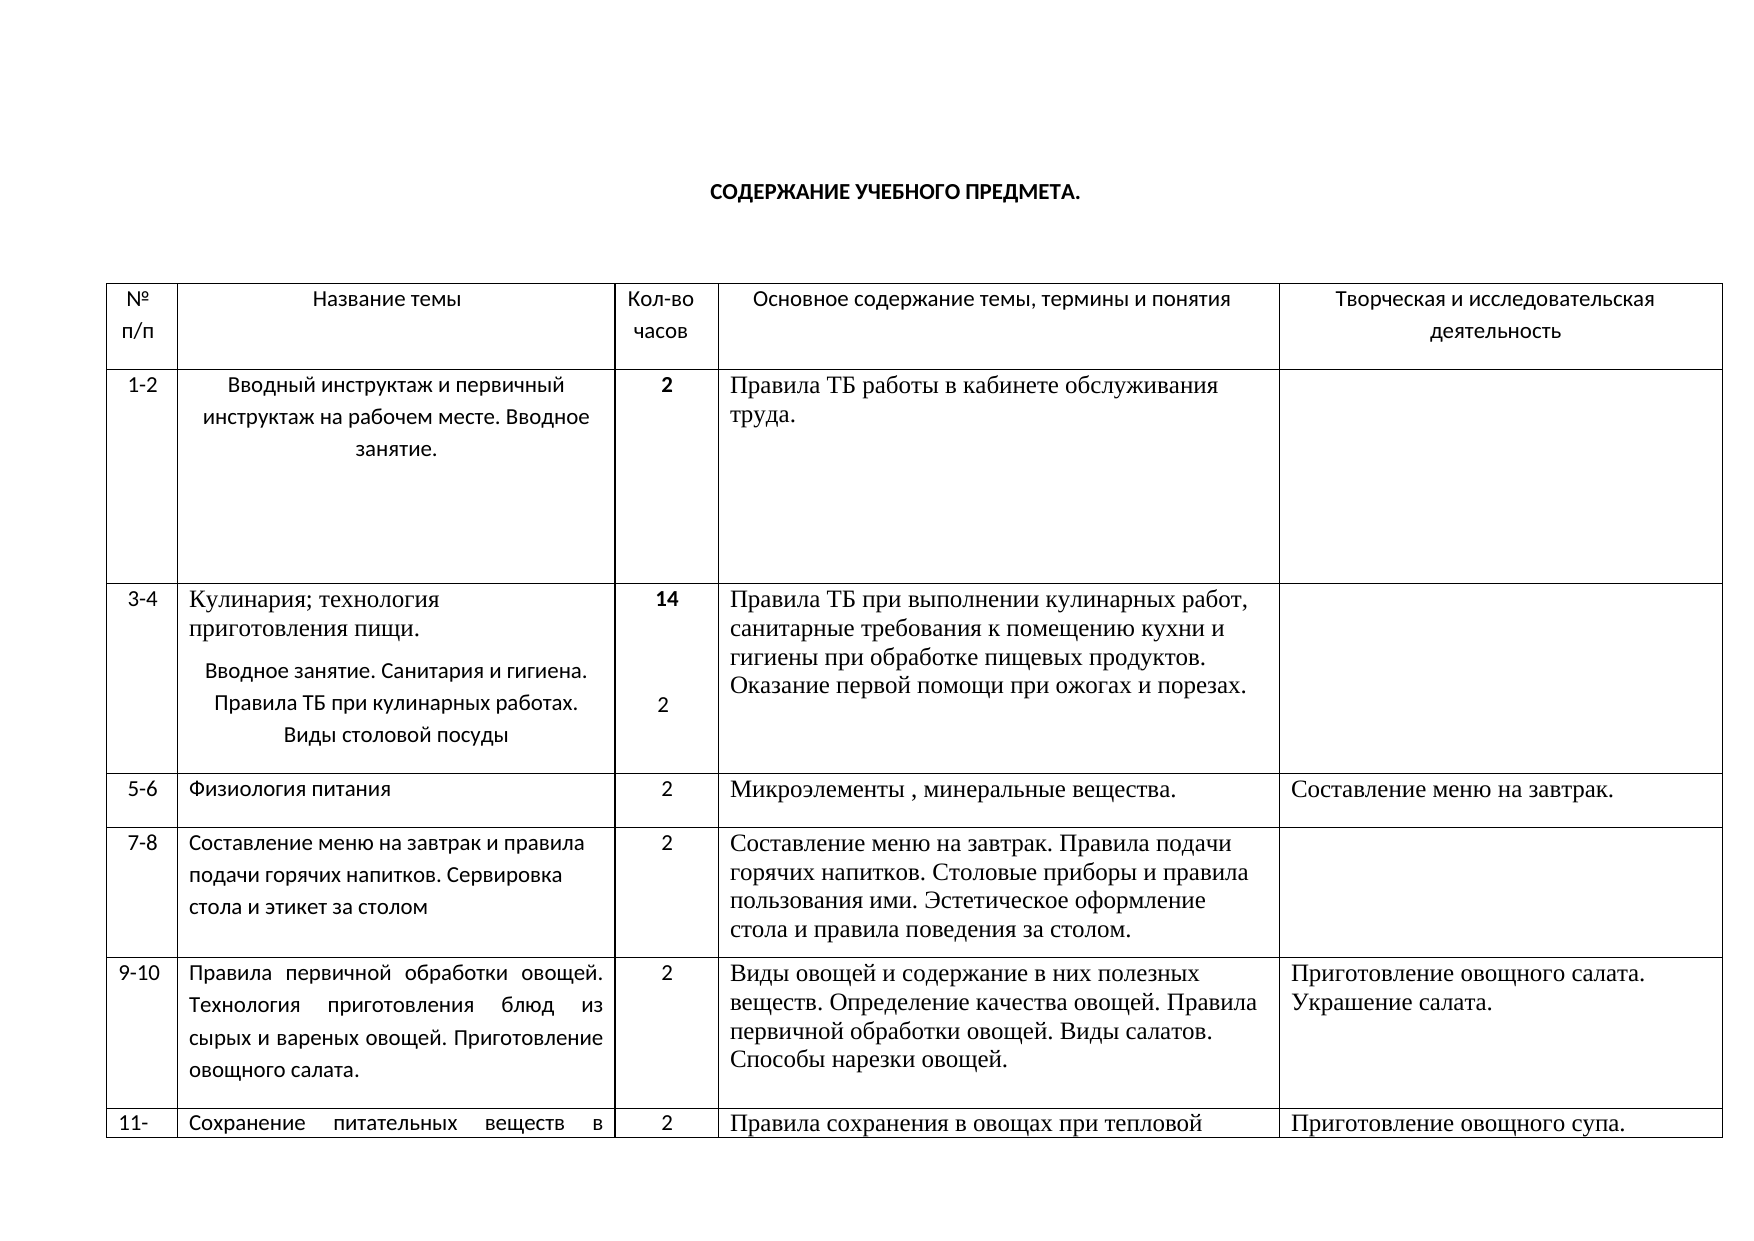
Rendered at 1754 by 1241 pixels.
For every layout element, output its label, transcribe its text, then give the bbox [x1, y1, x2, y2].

table_cell Составление меню на завтрак. [1280, 774, 1722, 827]
table_cell Приготовление овощного салата. Украшение салата. [1280, 958, 1722, 1107]
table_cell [1280, 1109, 1722, 1137]
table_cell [719, 1109, 1279, 1137]
table_header Кол-во часов [616, 284, 718, 369]
table_cell Правила ТБ при выполнении кулинарных работ, санитарные требования к помещению кухни и гигиены при обработке пищевых продуктов. Оказание первой помощи при ожогах и порезах. [719, 584, 1279, 773]
table_cell 7-8 [107, 828, 177, 957]
table_header Основное содержание темы, термины и понятия [719, 284, 1279, 369]
table_cell 9-10 [107, 958, 177, 1107]
table_cell Физиология питания [178, 774, 614, 827]
table_cell Правила ТБ работы в кабинете обслуживания труда. [719, 370, 1279, 583]
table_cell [178, 1109, 614, 1137]
table_cell Правила первичной обработки овощей. Технология приготовления блюд из сырых и вареных овощей. Приготовление овощного салата. [178, 958, 614, 1107]
text Содержание учебного предмета. [156, 177, 1636, 205]
table_header Творческая и исследовательская деятельность [1280, 284, 1722, 369]
table_cell Кулинария; технология приготовления пищи. Вводное занятие. Санитария и гигиена. Правила ТБ при кулинарных работах. Виды столовой посуды [178, 584, 614, 773]
table_cell 2 [616, 1109, 718, 1137]
table_cell 2 [616, 828, 718, 957]
table_cell [1280, 584, 1722, 773]
table_cell 2 [616, 370, 718, 583]
table_cell Составление меню на завтрак. Правила подачи горячих напитков. Столовые приборы и правила пользования ими. Эстетическое оформление стола и правила поведения за столом. [719, 828, 1279, 957]
table_header Название темы [178, 284, 614, 369]
table_cell Микроэлементы , минеральные вещества. [719, 774, 1279, 827]
table_cell Вводный инструктаж и первичный инструктаж на рабочем месте. Вводное занятие. [178, 370, 614, 583]
table_cell [1280, 828, 1722, 957]
table_cell 2 [616, 774, 718, 827]
table_cell 1-2 [107, 370, 177, 583]
table_cell [1280, 370, 1722, 583]
table_cell Виды овощей и содержание в них полезных веществ. Определение качества овощей. Правила первичной обработки овощей. Виды салатов. Способы нарезки овощей. [719, 958, 1279, 1107]
table_cell 14 2 [616, 584, 718, 773]
table_cell 5-6 [107, 774, 177, 827]
table_cell 3-4 [107, 584, 177, 773]
table_header № п/п [107, 284, 177, 369]
table_cell 2 [616, 958, 718, 1107]
table_cell Составление меню на завтрак и правила подачи горячих напитков. Сервировка стола и этикет за столом [178, 828, 614, 957]
table_cell 11-12 [107, 1109, 177, 1137]
